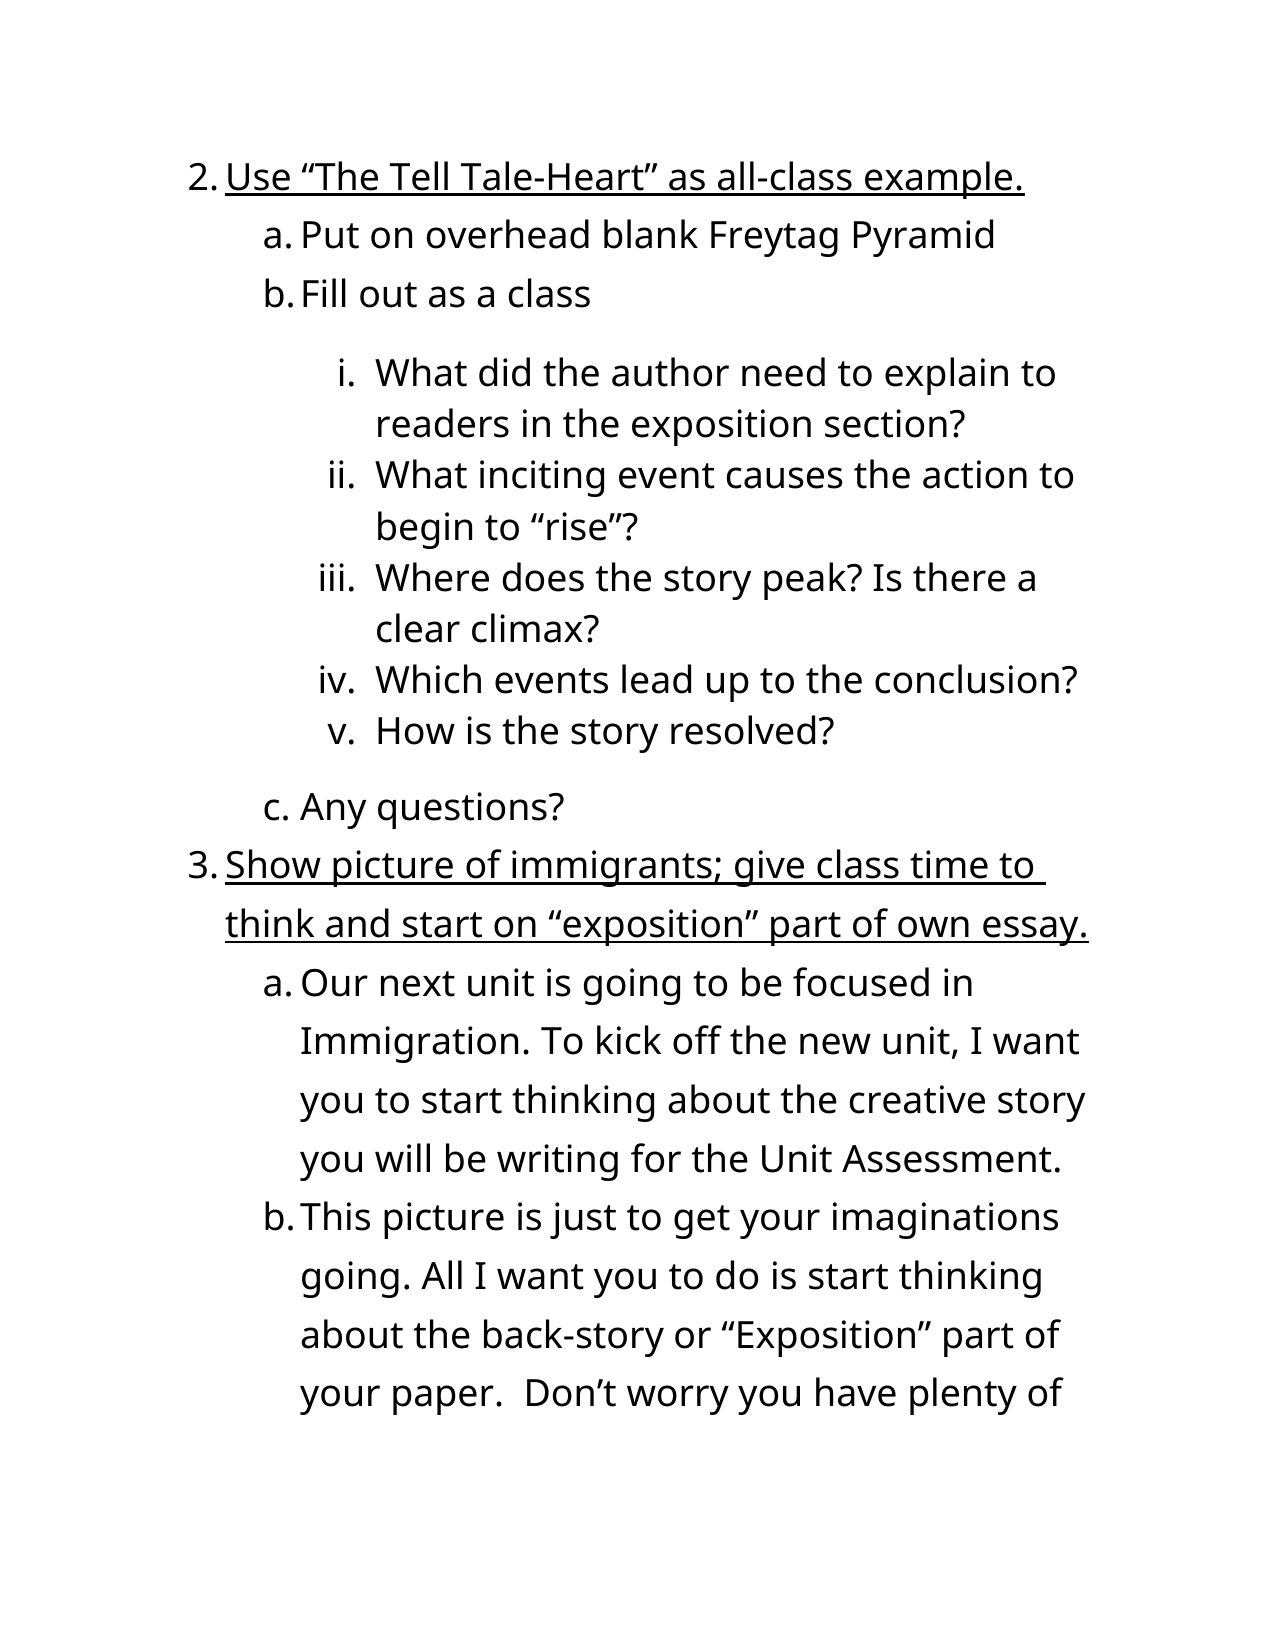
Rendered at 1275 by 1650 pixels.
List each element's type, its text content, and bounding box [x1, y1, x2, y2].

list Where does the story peak? Is there a clear climax? [356, 551, 1125, 653]
list Any questions? [262, 780, 1125, 831]
list Which events lead up to the conclusion? [356, 653, 1125, 704]
list What did the author need to explain to readers in the exposition section? [356, 347, 1125, 449]
list Show picture of immigrants; give class time to think and start on “exposition” part of own essay. [187, 839, 1125, 948]
list Fill out as a class [262, 267, 1125, 318]
list What inciting event causes the action to begin to “rise”? [356, 449, 1125, 551]
list Use “The Tell Tale-Heart” as all-class example. [187, 150, 1125, 201]
list How is the story resolved? [356, 704, 1125, 755]
list Put on overhead blank Freytag Pyramid [262, 209, 1125, 260]
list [262, 1191, 1125, 1418]
list Our next unit is going to be focused in Immigration. To kick off the new unit, I want you to start thinking about the creative story you will be writing for the Unit Assessment. [262, 956, 1125, 1183]
